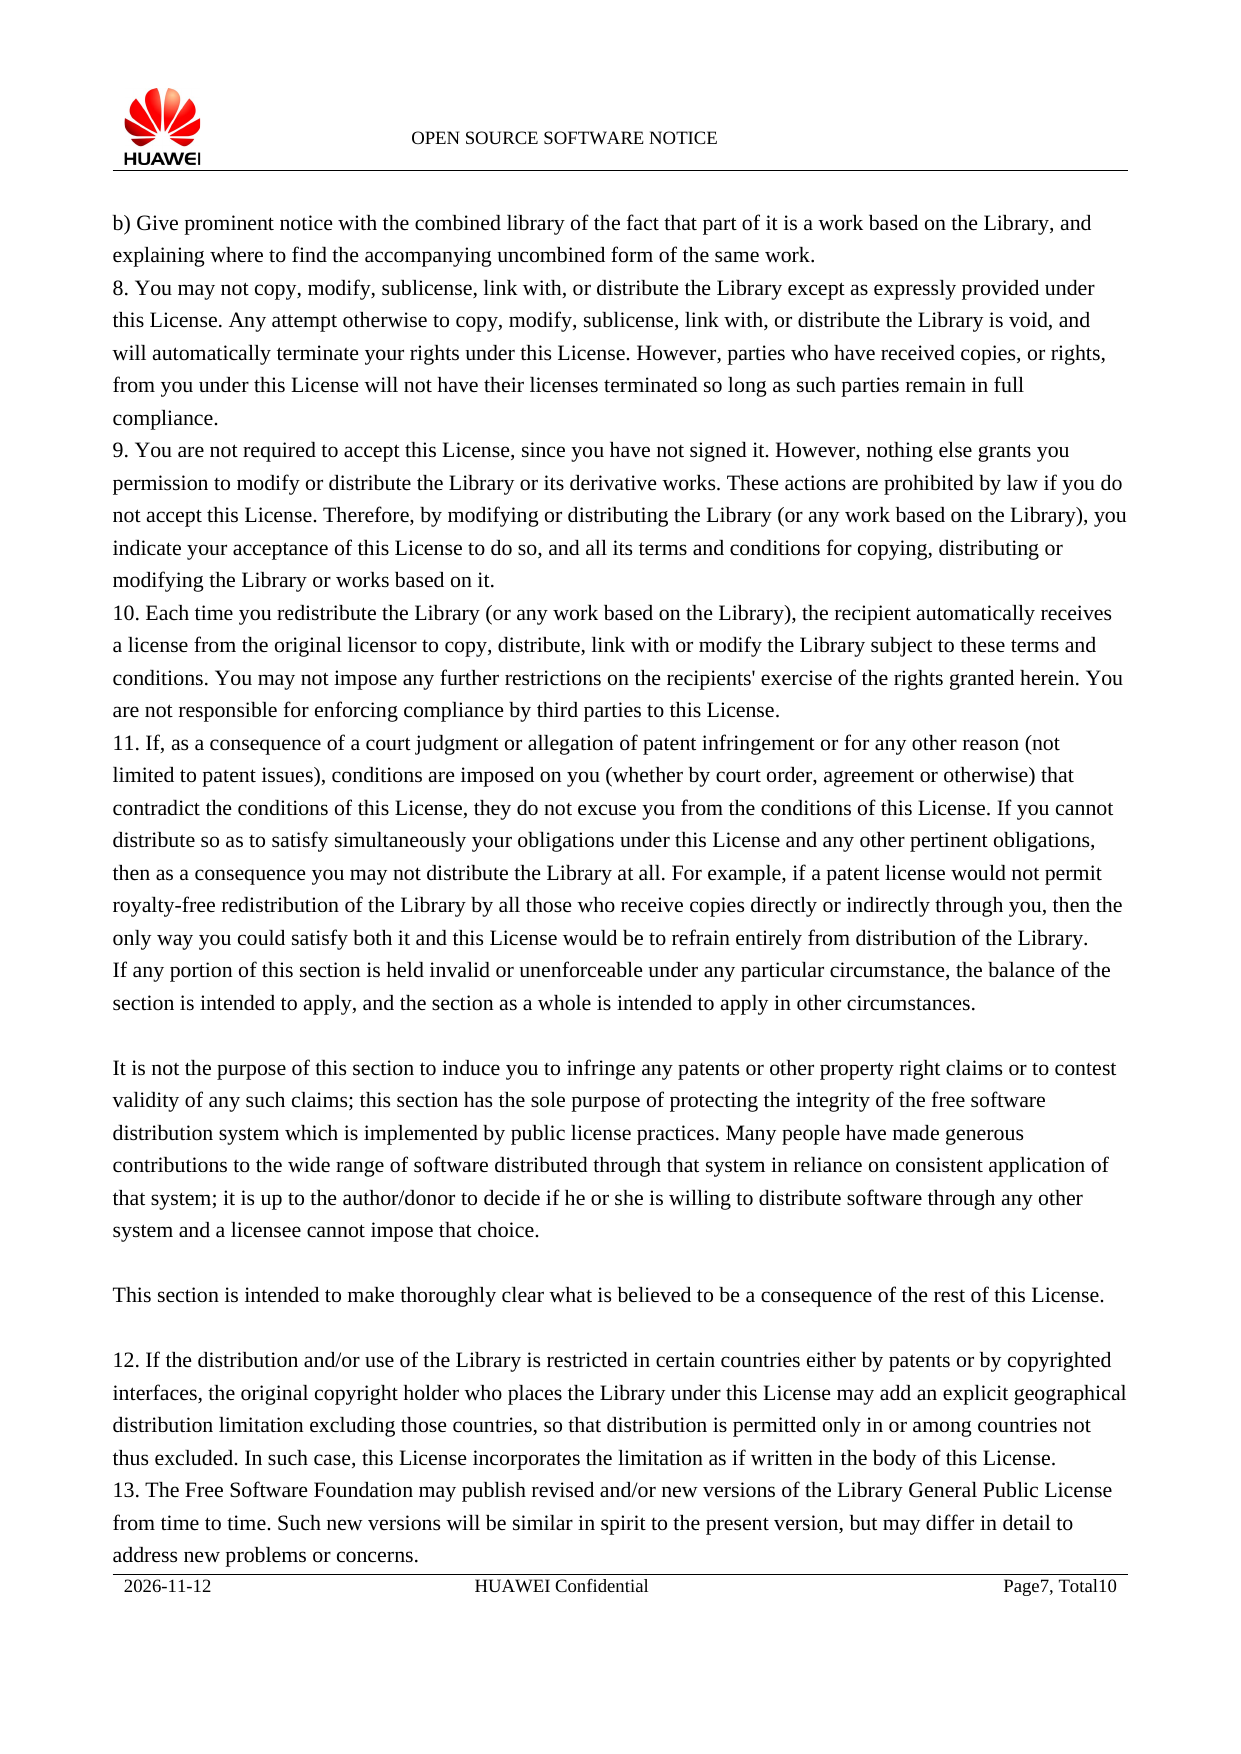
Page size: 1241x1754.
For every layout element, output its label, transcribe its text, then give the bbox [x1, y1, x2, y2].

picture [124, 88, 201, 165]
